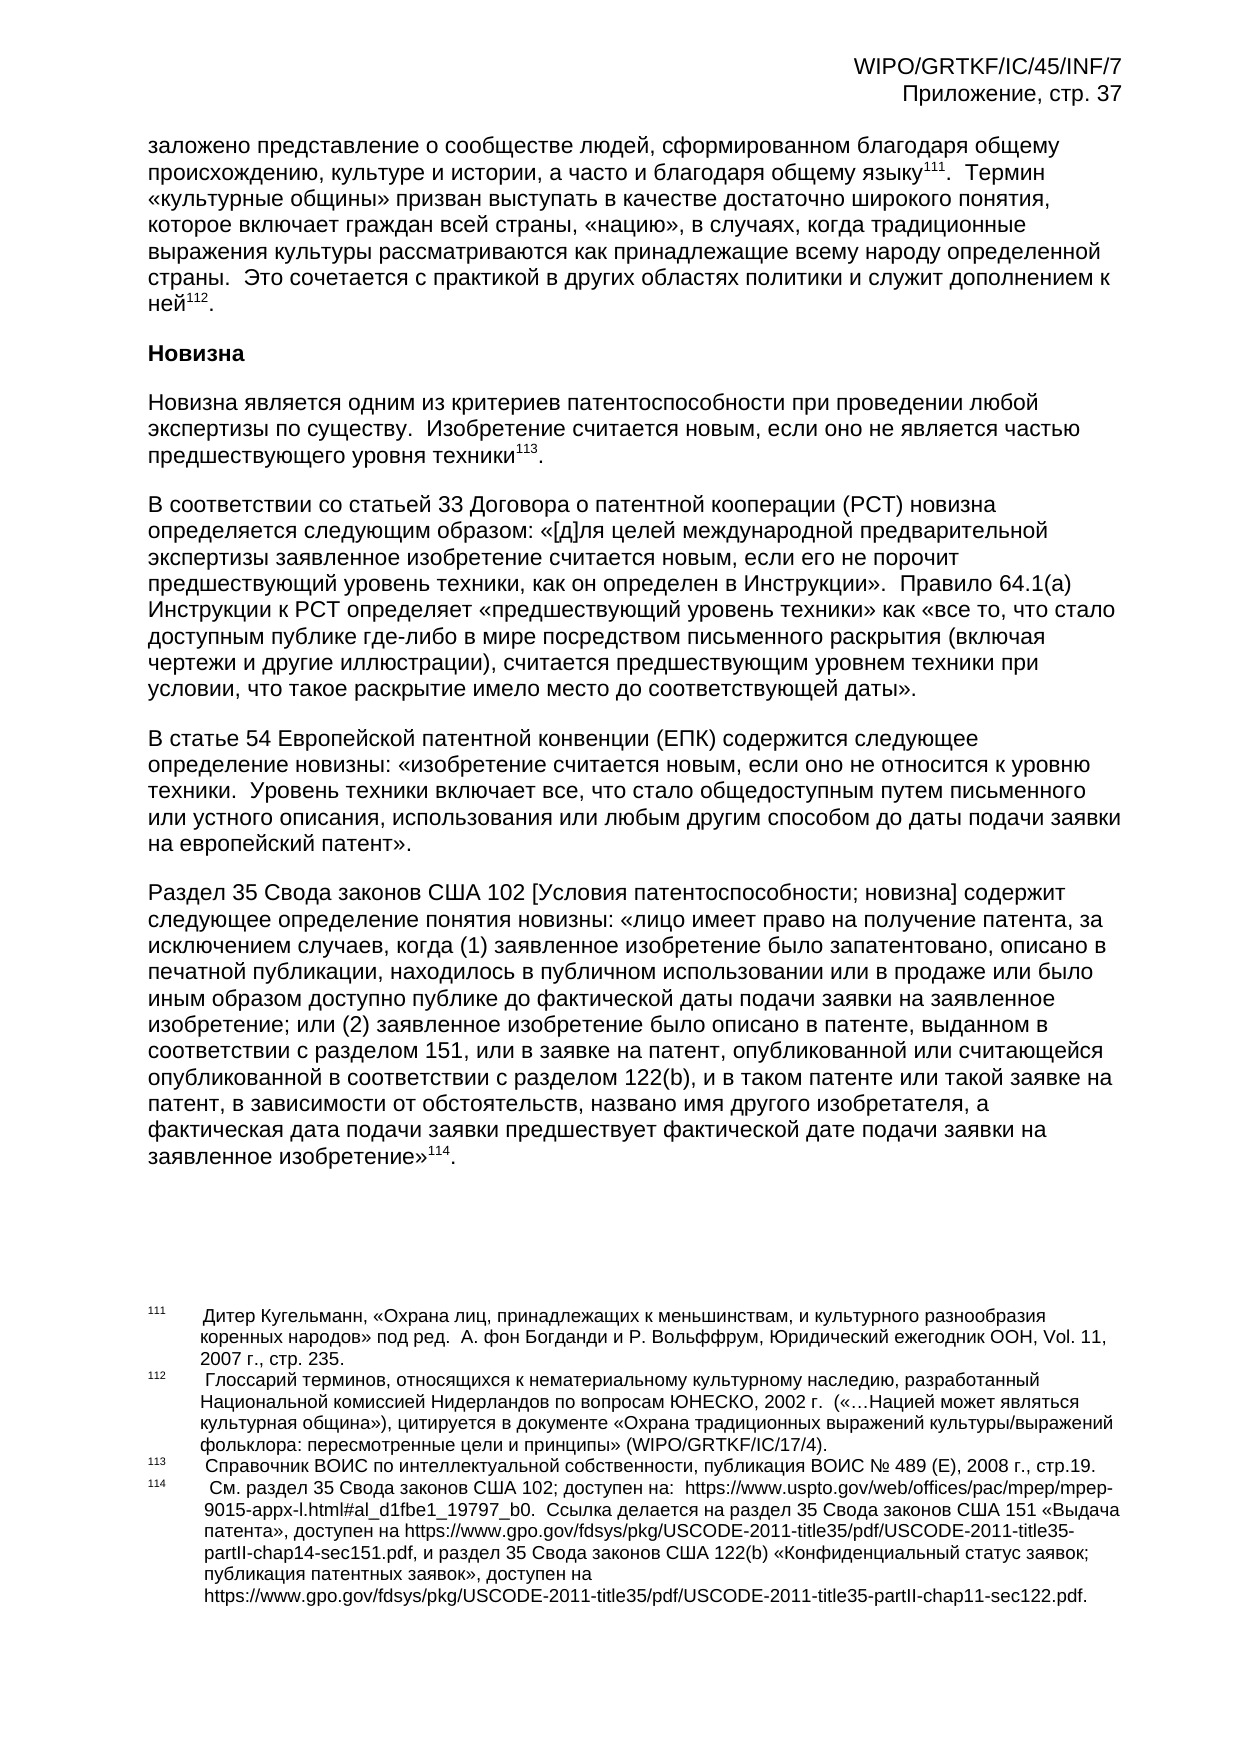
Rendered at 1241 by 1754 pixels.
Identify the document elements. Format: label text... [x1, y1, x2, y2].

text В соответствии со статьей 33 Договора о патентной кооперации (PCT) новизна определяется следующим образом: «[д]ля целей международной предварительной экспертизы заявленное изобретение считается новым, если его не порочит предшествующий уровень техники, как он определен в Инструкции». Правило 64.1(a) Инструкции к PCT определяет «предшествующий уровень техники» как «все то, что стало доступным публике где-либо в мире посредством письменного раскрытия (включая чертежи и другие иллюстрации), считается предшествующим уровнем техники при условии, что такое раскрытие имело место до соответствующей даты». [148, 491, 1122, 702]
subtitle Новизна [148, 339, 1122, 366]
text Раздел 35 Свода законов США 102 [Условия патентоспособности; новизна] содержит следующее определение понятия новизны: «лицо имеет право на получение патента, за исключением случаев, когда (1) заявленное изобретение было запатентовано, описано в печатной публикации, находилось в публичном использовании или в продаже или было иным образом доступно публике до фактической даты подачи заявки на заявленное изобретение; или (2) заявленное изобретение было описано в патенте, выданном в соответствии с разделом 151, или в заявке на патент, опубликованной или считающейся опубликованной в соответствии с разделом 122(b), и в таком патенте или такой заявке на патент, в зависимости от обстоятельств, названо имя другого изобретателя, а фактическая дата подачи заявки предшествует фактической дате подачи заявки на заявленное изобретение». [148, 879, 1122, 1169]
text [148, 132, 1122, 317]
text В статье 54 Европейской патентной конвенции (ЕПК) содержится следующее определение новизны: «изобретение считается новым, если оно не относится к уровню техники. Уровень техники включает все, что стало общедоступным путем письменного или устного описания, использования или любым другим способом до даты подачи заявки на европейский патент». [148, 724, 1122, 856]
text Новизна является одним из критериев патентоспособности при проведении любой экспертизы по существу. Изобретение считается новым, если оно не является частью предшествующего уровня техники. [148, 389, 1122, 468]
